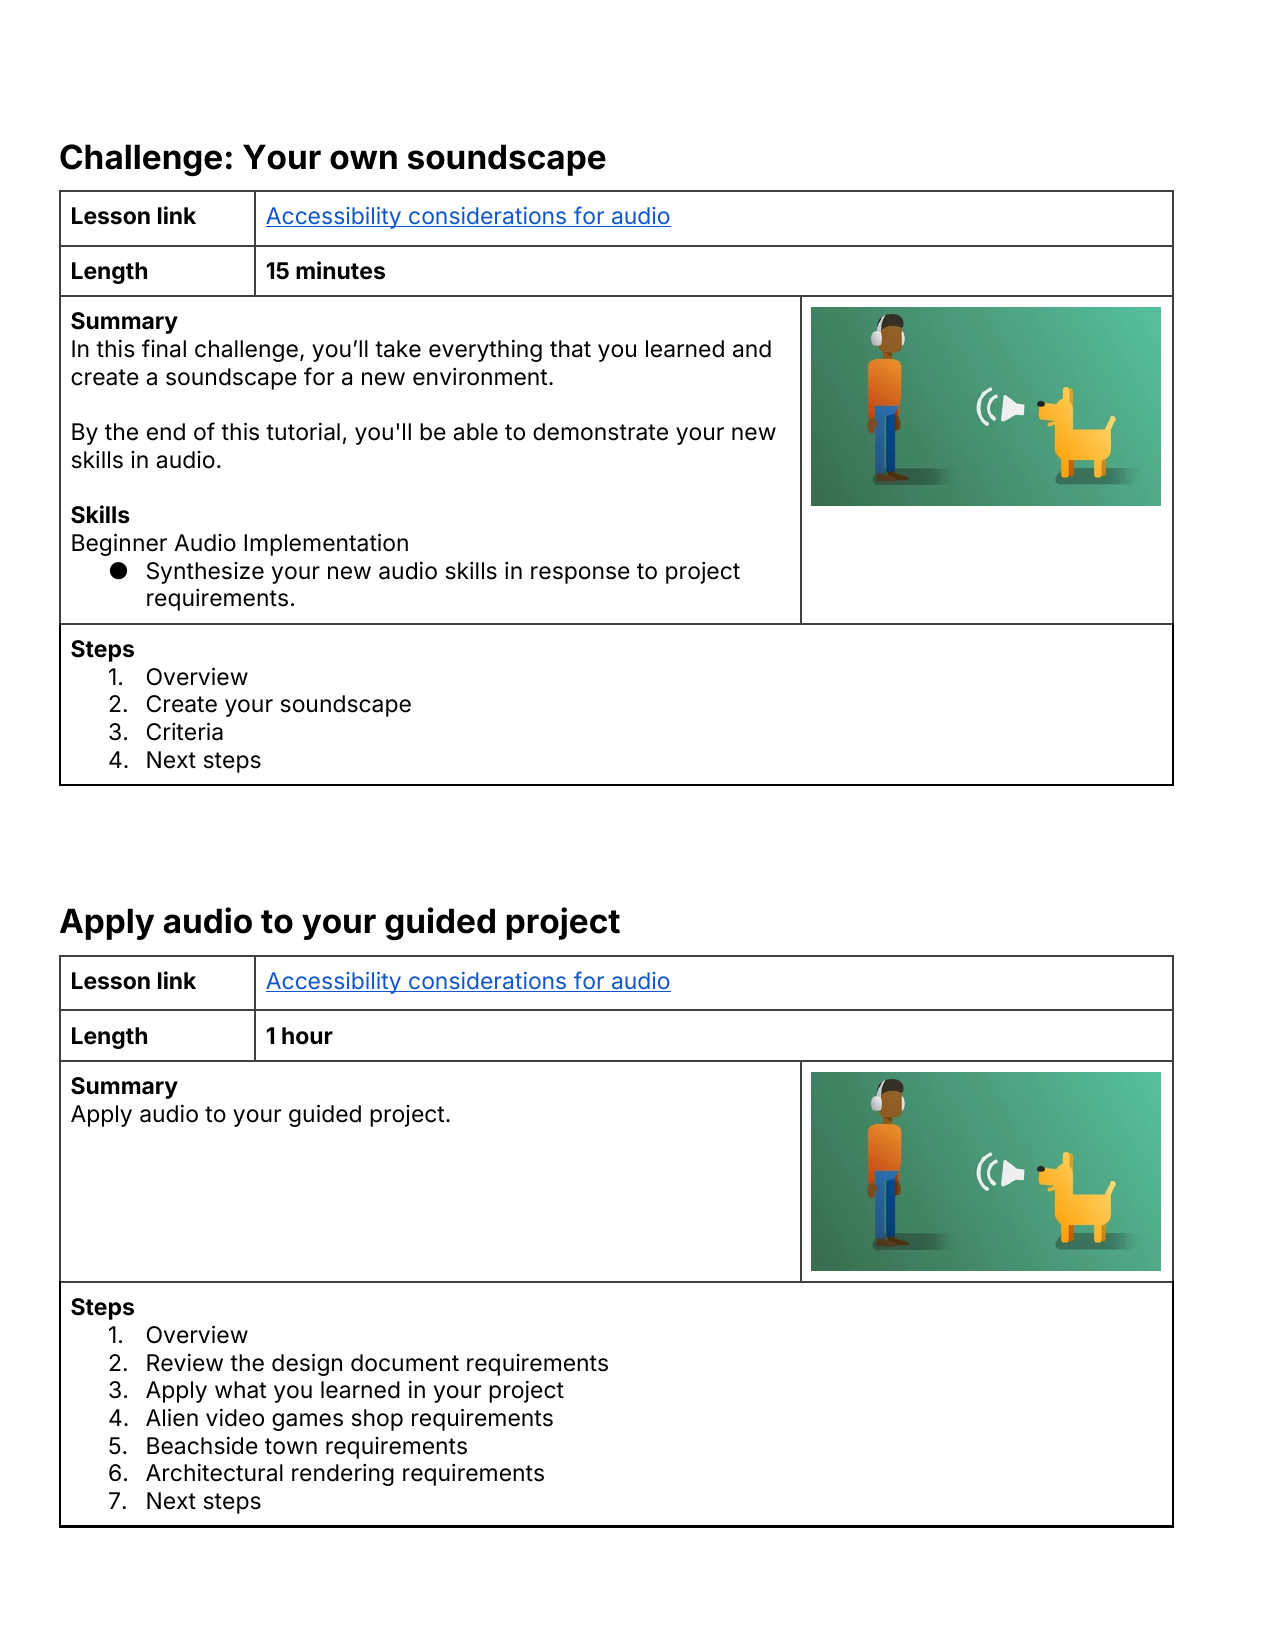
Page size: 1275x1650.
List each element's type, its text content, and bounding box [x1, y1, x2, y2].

table_cell 1 hour [256, 1011, 1172, 1060]
table_cell Steps Overview Review the design document requirements Apply what you learned in your project Alien video games shop requirements Beachside town requirements Architectural rendering requirements Next steps [61, 1283, 1172, 1525]
table_header Lesson link [61, 957, 254, 1009]
table_cell [802, 297, 1172, 623]
table_cell Steps Overview Create your soundscape Criteria Next steps [61, 625, 1172, 784]
table_header Accessibility considerations for audio [256, 192, 1172, 244]
table_header Accessibility considerations for audio [256, 957, 1172, 1009]
subtitle Challenge: Your own soundscape [59, 137, 987, 177]
table_cell 15 minutes [256, 247, 1172, 295]
table_cell Summary In this final challenge, you’ll take everything that you learned and create a soundscape for a new environment. By the end of this tutorial, you'll be able to demonstrate your new skills in audio. Skills Beginner Audio Implementation Synthesize your new audio skills in response to project requirements. [61, 297, 800, 623]
subtitle Apply audio to your guided project [59, 902, 987, 942]
table_cell Summary Apply audio to your guided project. [61, 1062, 800, 1281]
table_cell [802, 1062, 1172, 1281]
table_cell Length [61, 247, 254, 295]
table_header Lesson link [61, 192, 254, 244]
table_cell Length [61, 1011, 254, 1060]
picture [811, 307, 1161, 506]
picture [811, 1072, 1161, 1271]
